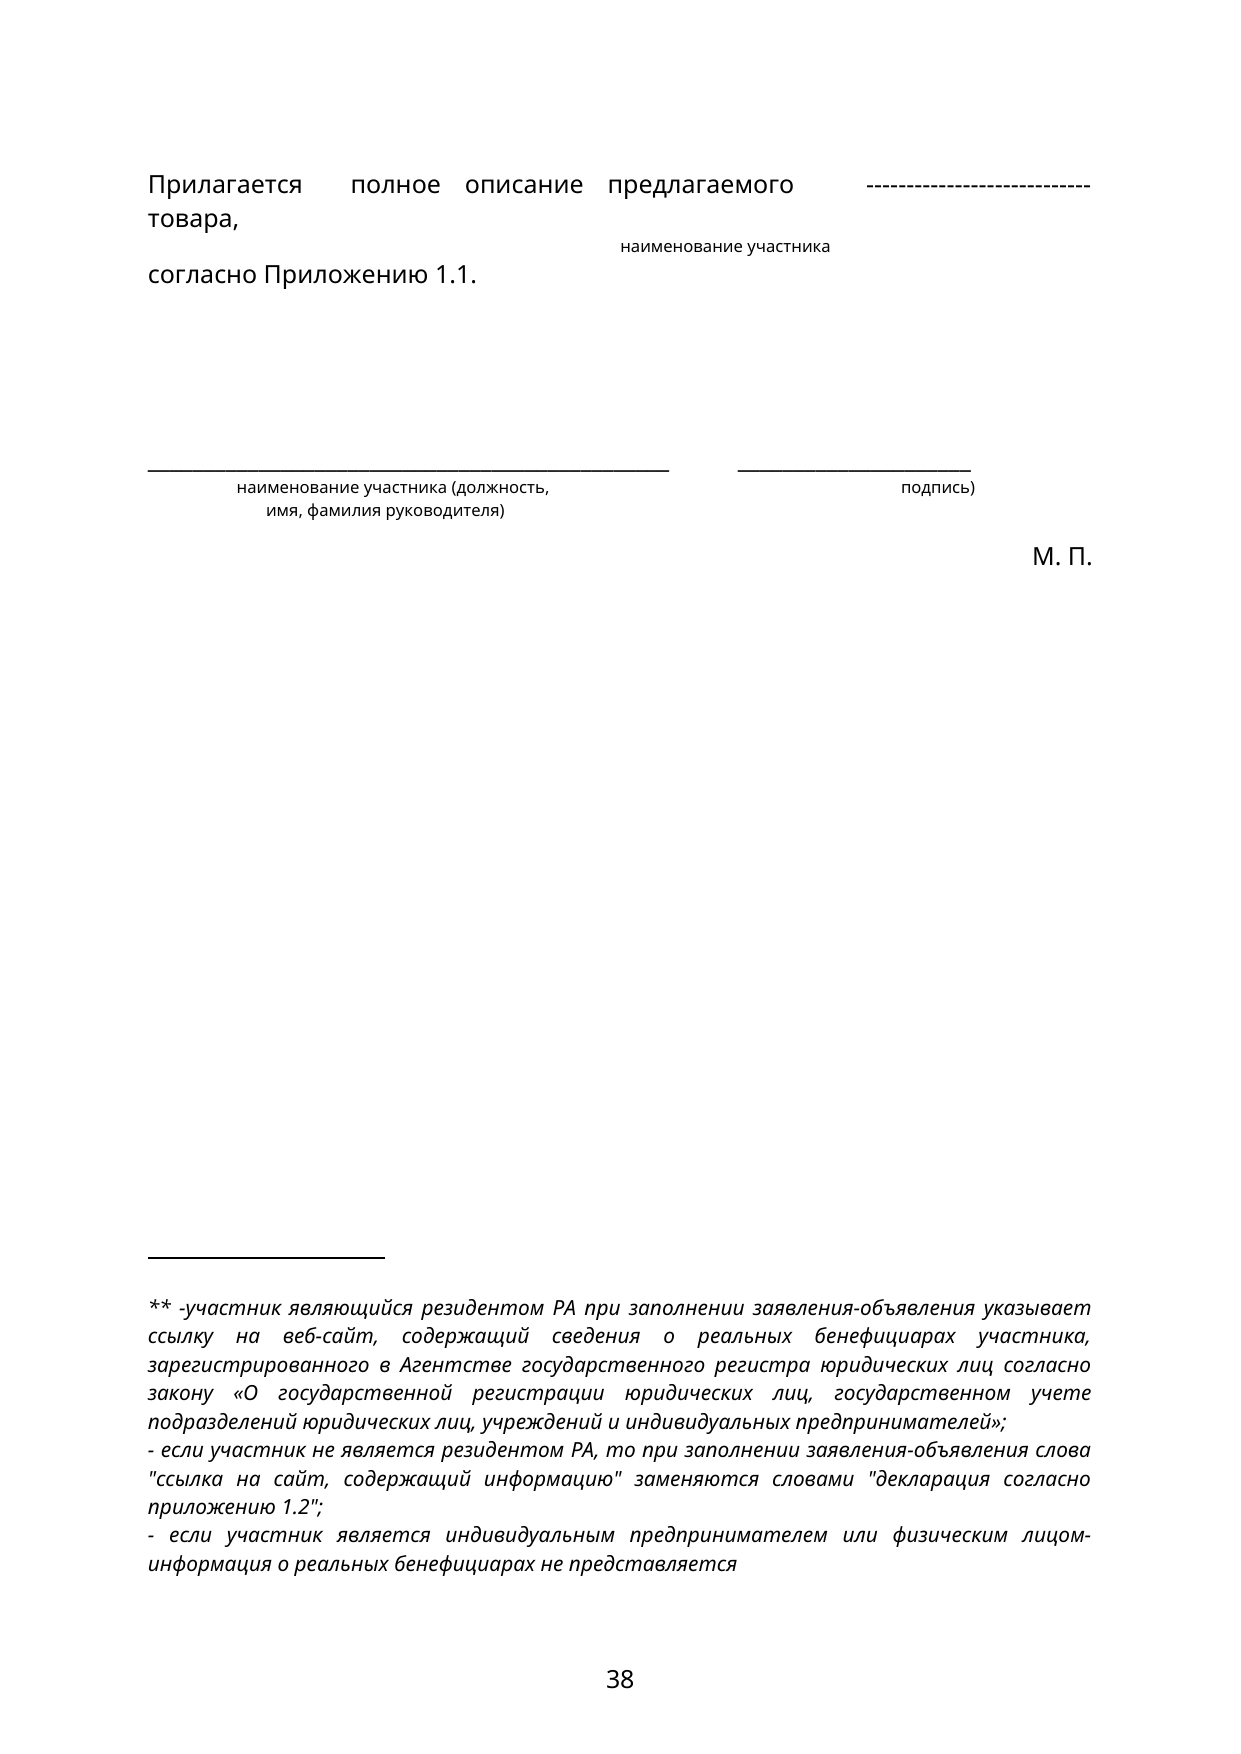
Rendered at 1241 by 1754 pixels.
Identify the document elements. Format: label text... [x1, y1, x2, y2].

text наименование участника (должность, подпись) [236, 476, 1092, 499]
text _______________________________________________ _____________________ [148, 442, 1092, 476]
text имя, фамилия руководителя) [266, 499, 1092, 521]
text Прилагается полное описание предлагаемого ---------------------------- товара, [148, 166, 1092, 234]
text согласно Приложению 1.1. [148, 257, 1092, 291]
text М. П. [148, 538, 1092, 572]
text наименование участника [148, 234, 1092, 257]
